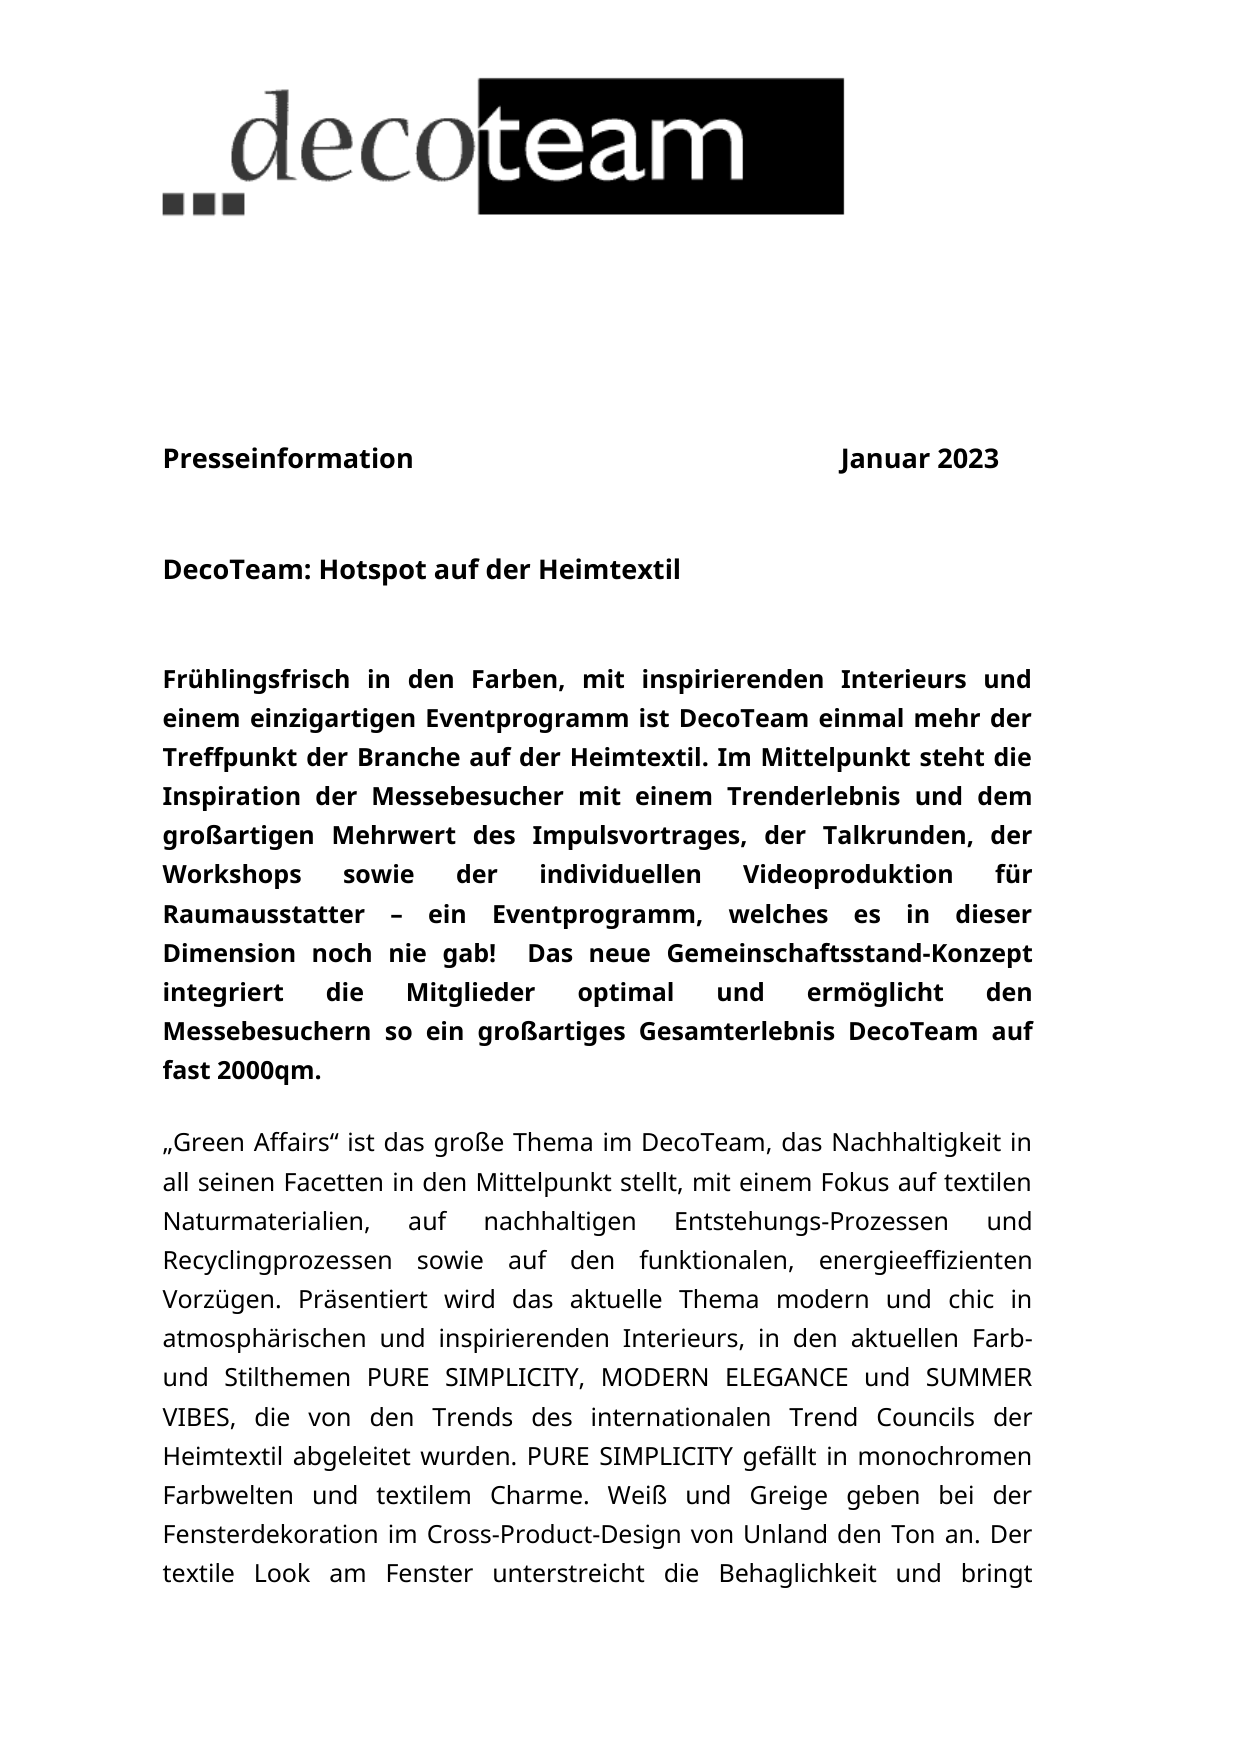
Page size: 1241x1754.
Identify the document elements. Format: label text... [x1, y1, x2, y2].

text Frühlingsfrisch in den Farben, mit inspirierenden Interieurs und einem einzigartigen Eventprogramm ist DecoTeam einmal mehr der Treffpunkt der Branche auf der Heimtextil. Im Mittelpunkt steht die Inspiration der Messebesucher mit einem Trenderlebnis und dem großartigen Mehrwert des Impulsvortrages, der Talkrunden, der Workshops sowie der individuellen Videoproduktion für Raumausstatter – ein Eventprogramm, welches es in dieser Dimension noch nie gab! Das neue Gemeinschaftsstand-Konzept integriert die Mitglieder optimal und ermöglicht den Messebesuchern so ein großartiges Gesamterlebnis DecoTeam auf fast 2000qm. [162, 661, 1033, 1087]
picture [162, 75, 847, 219]
text DecoTeam: Hotspot auf der Heimtextil [162, 551, 1033, 587]
text Presseinformation Januar 2023 [162, 440, 1033, 477]
